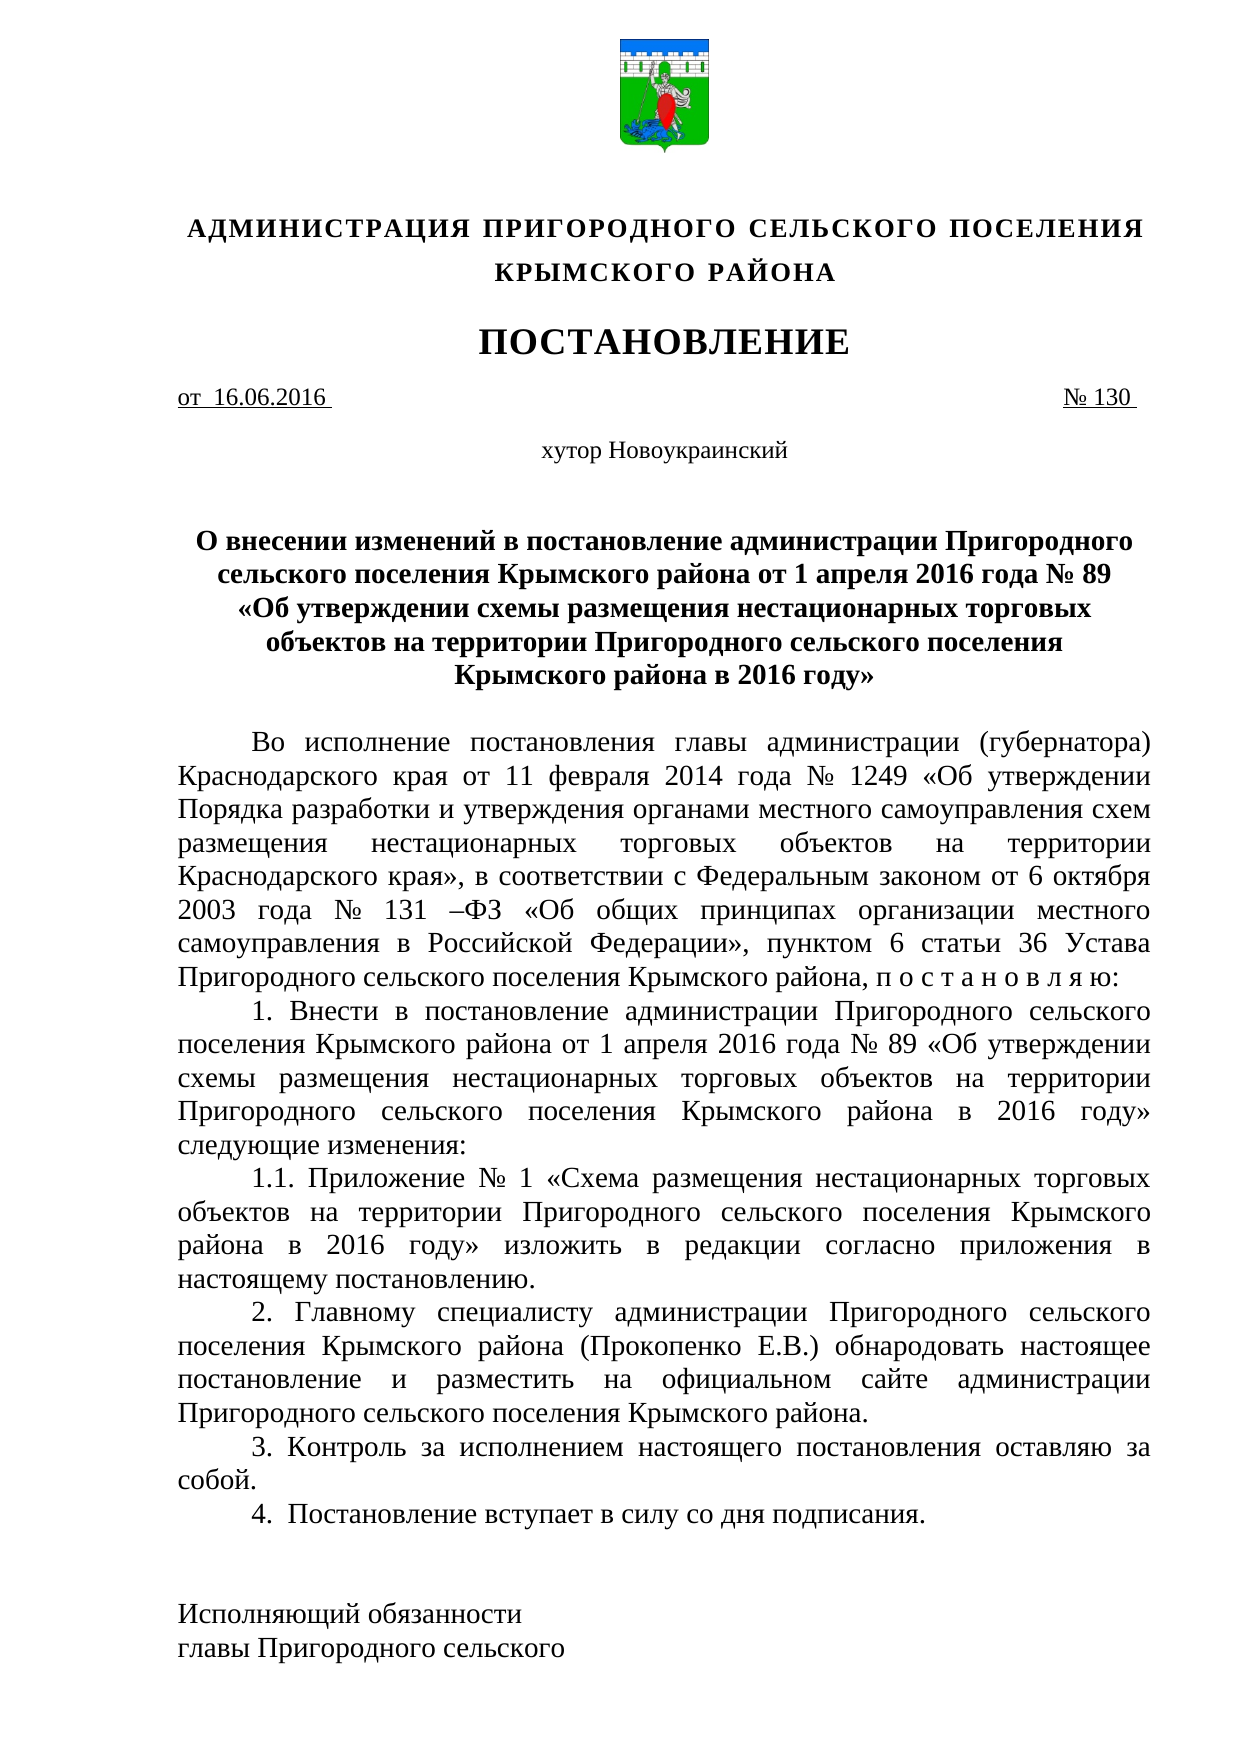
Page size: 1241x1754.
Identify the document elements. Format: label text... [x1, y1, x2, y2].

picture [620, 39, 709, 153]
text О внесении изменений в постановление администрации Пригородного сельского поселения Крымского района от 1 апреля 2016 года № 89 [177, 523, 1152, 590]
text от 16.06.2016 № 130 [177, 382, 1152, 411]
text 4. Постановление вступает в силу со дня подписания. [177, 1496, 1152, 1529]
text 3. Контроль за исполнением настоящего постановления оставляю за собой. [177, 1429, 1152, 1496]
text «Об утверждении схемы размещения нестационарных торговых объектов на территории Пригородного сельского поселения [177, 590, 1152, 657]
text Крымского района в 2016 году» [177, 657, 1152, 691]
text хутор Новоукраинский [177, 436, 1152, 464]
text главы Пригородного сельского [177, 1630, 1152, 1663]
text Во исполнение постановления главы администрации (губернатора) Краснодарского края от 11 февраля 2014 года № 1249 «Об утверждении Порядка разработки и утверждения органами местного самоуправления схем размещения нестационарных торговых объектов на территории Краснодарского края», в соответствии с Федеральным законом от 6 октября 2003 года № 131 –ФЗ «Об общих принципах организации местного самоуправления в Российской Федерации», пунктом 6 статьи 36 Устава Пригородного сельского поселения Крымского района, п о с т а н о в л я ю: [177, 724, 1152, 993]
text Исполняющий обязанности [177, 1596, 1152, 1630]
text администрация пригородного сельского поселения крымского района [177, 207, 1152, 289]
text 1.1. Приложение № 1 «Схема размещения нестационарных торговых объектов на территории Пригородного сельского поселения Крымского района в 2016 году» изложить в редакции согласно приложения в настоящему постановлению. [177, 1160, 1152, 1294]
text ПОСТАНОВЛЕНИЕ [177, 320, 1152, 363]
text 2. Главному специалисту администрации Пригородного сельского поселения Крымского района (Прокопенко Е.В.) обнародовать настоящее постановление и разместить на официальном сайте администрации Пригородного сельского поселения Крымского района. [177, 1294, 1152, 1429]
text 1. Внести в постановление администрации Пригородного сельского поселения Крымского района от 1 апреля 2016 года № 89 «Об утверждении схемы размещения нестационарных торговых объектов на территории Пригородного сельского поселения Крымского района в 2016 году» следующие изменения: [177, 993, 1152, 1160]
